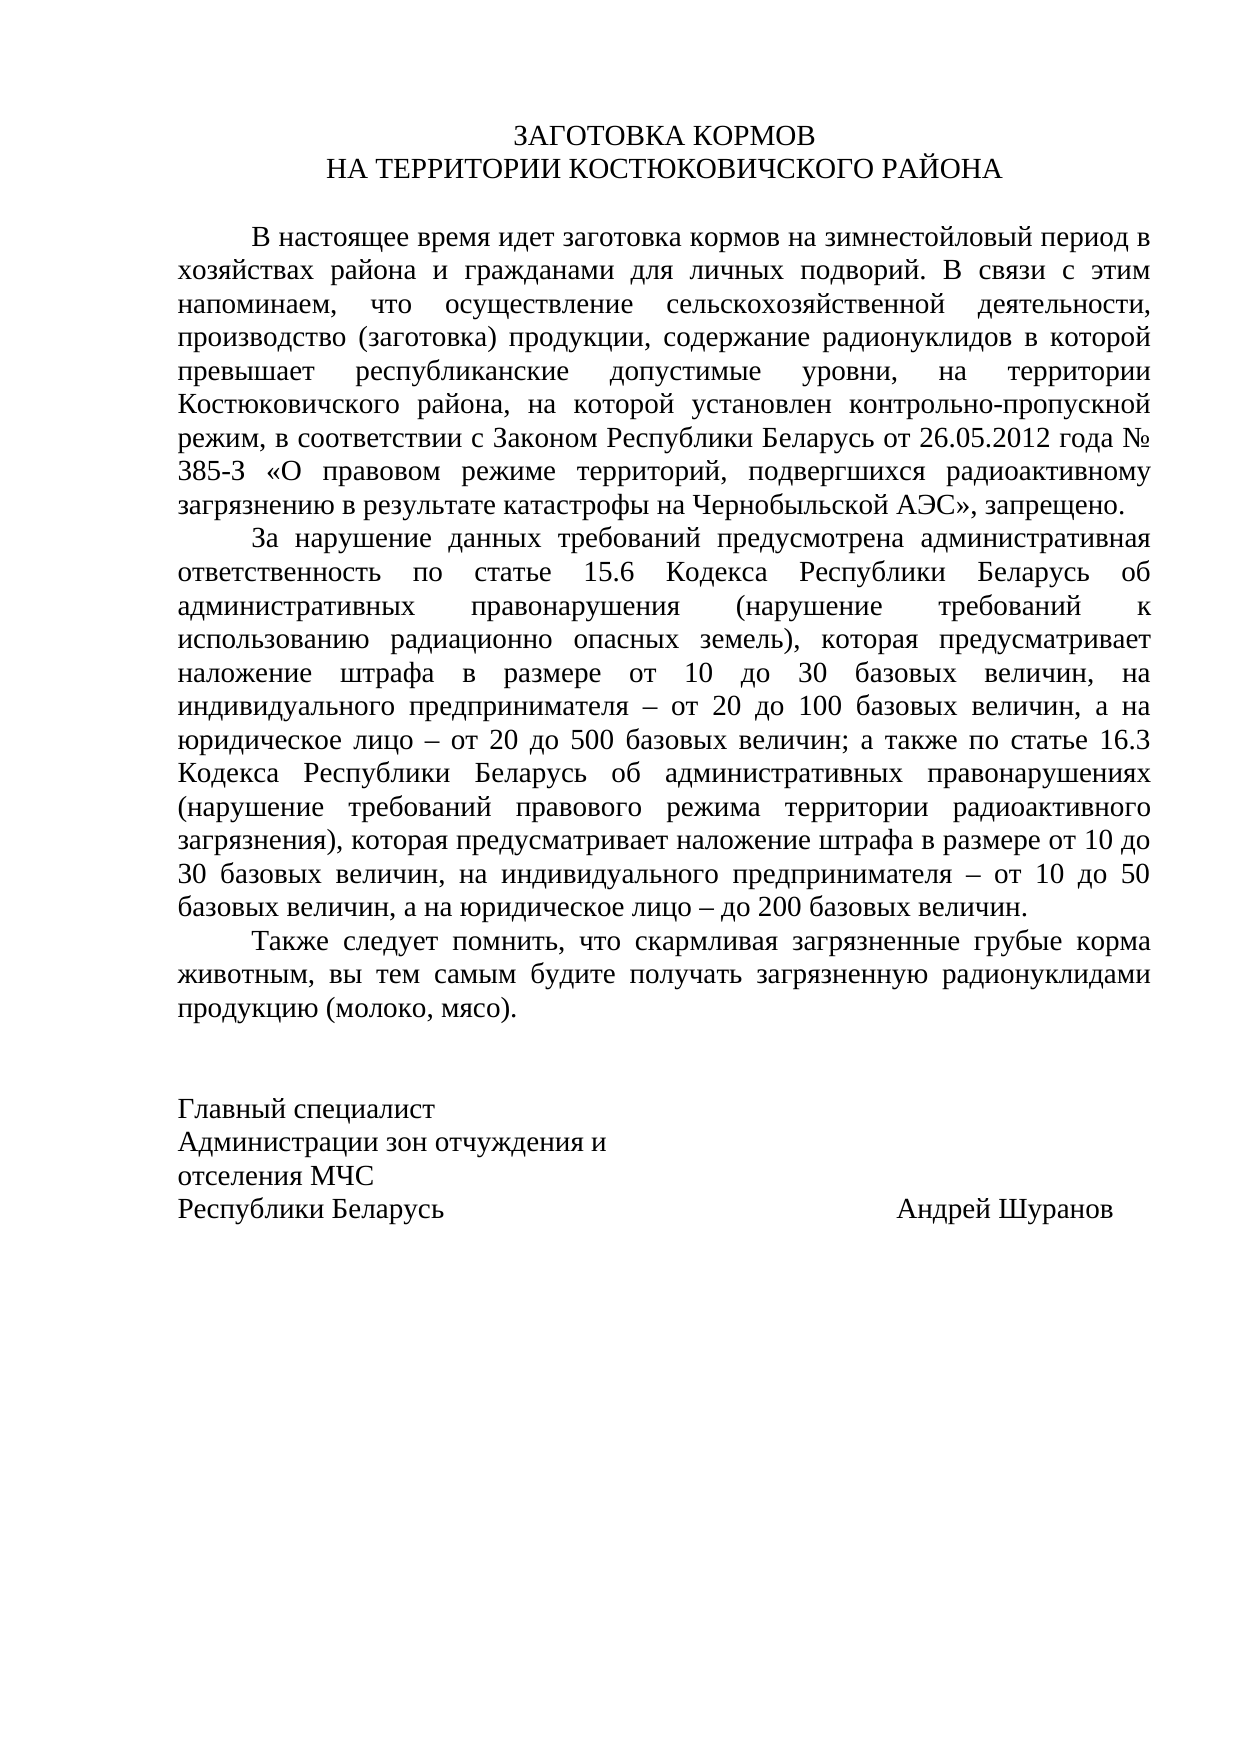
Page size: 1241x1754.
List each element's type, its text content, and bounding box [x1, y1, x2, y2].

text Также следует помнить, что скармливая загрязненные грубые корма животным, вы тем самым будите получать загрязненную радионуклидами продукцию (молоко, мясо). [177, 923, 1152, 1024]
text За нарушение данных требований предусмотрена административная ответственность по статье 15.6 Кодекса Республики Беларусь об административных правонарушения (нарушение требований к использованию радиационно опасных земель), которая предусматривает наложение штрафа в размере от 10 до 30 базовых величин, на индивидуального предпринимателя – от 20 до 100 базовых величин, а на юридическое лицо – от 20 до 500 базовых величин; а также по статье 16.3 Кодекса Республики Беларусь об административных правонарушениях (нарушение требований правового режима территории радиоактивного загрязнения), которая предусматривает наложение штрафа в размере от 10 до 30 базовых величин, на индивидуального предпринимателя – от 10 до 50 базовых величин, а на юридическое лицо – до 200 базовых величин. [177, 521, 1152, 923]
text Администрации зон отчуждения и [177, 1124, 1152, 1158]
text отселения МЧС [177, 1158, 1152, 1191]
text ЗАГОТОВКА КОРМОВ [177, 118, 1152, 152]
text НА ТЕРРИТОРИИ КОСТЮКОВИЧСКОГО РАЙОНА [177, 152, 1152, 185]
text Республики Беларусь Андрей Шуранов [177, 1191, 1152, 1225]
text Главный специалист [177, 1091, 1152, 1124]
text В настоящее время идет заготовка кормов на зимнестойловый период в хозяйствах района и гражданами для личных подворий. В связи с этим напоминаем, что осуществление сельскохозяйственной деятельности, производство (заготовка) продукции, содержание радионуклидов в которой превышает республиканские допустимые уровни, на территории Костюковичского района, на которой установлен контрольно-пропускной режим, в соответствии с Законом Республики Беларусь от 26.05.2012 года № 385-З «О правовом режиме территорий, подвергшихся радиоактивному загрязнению в результате катастрофы на Чернобыльской АЭС», запрещено. [177, 219, 1152, 521]
